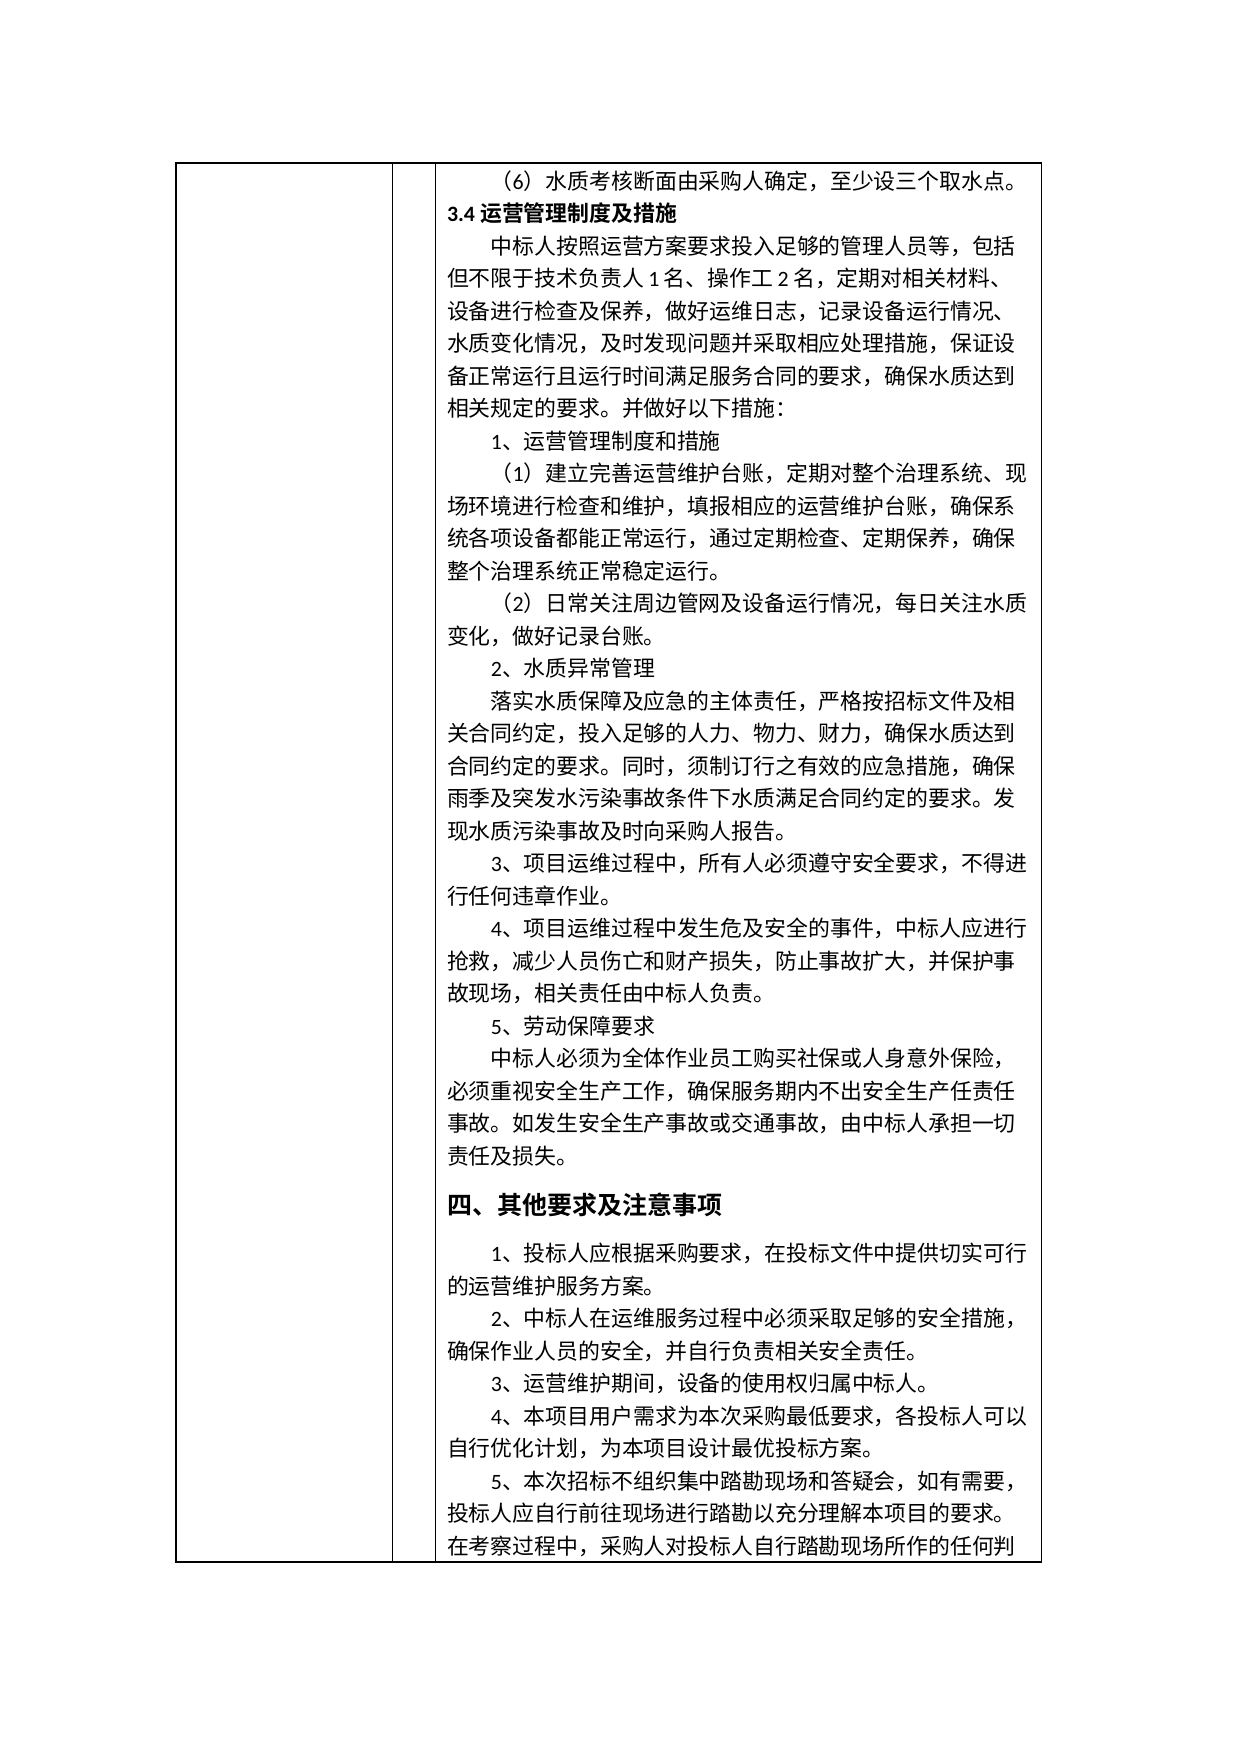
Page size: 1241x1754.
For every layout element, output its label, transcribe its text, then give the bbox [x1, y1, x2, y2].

table_cell 1 [393, 164, 435, 1561]
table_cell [436, 164, 1041, 1561]
table_cell [177, 164, 392, 1561]
